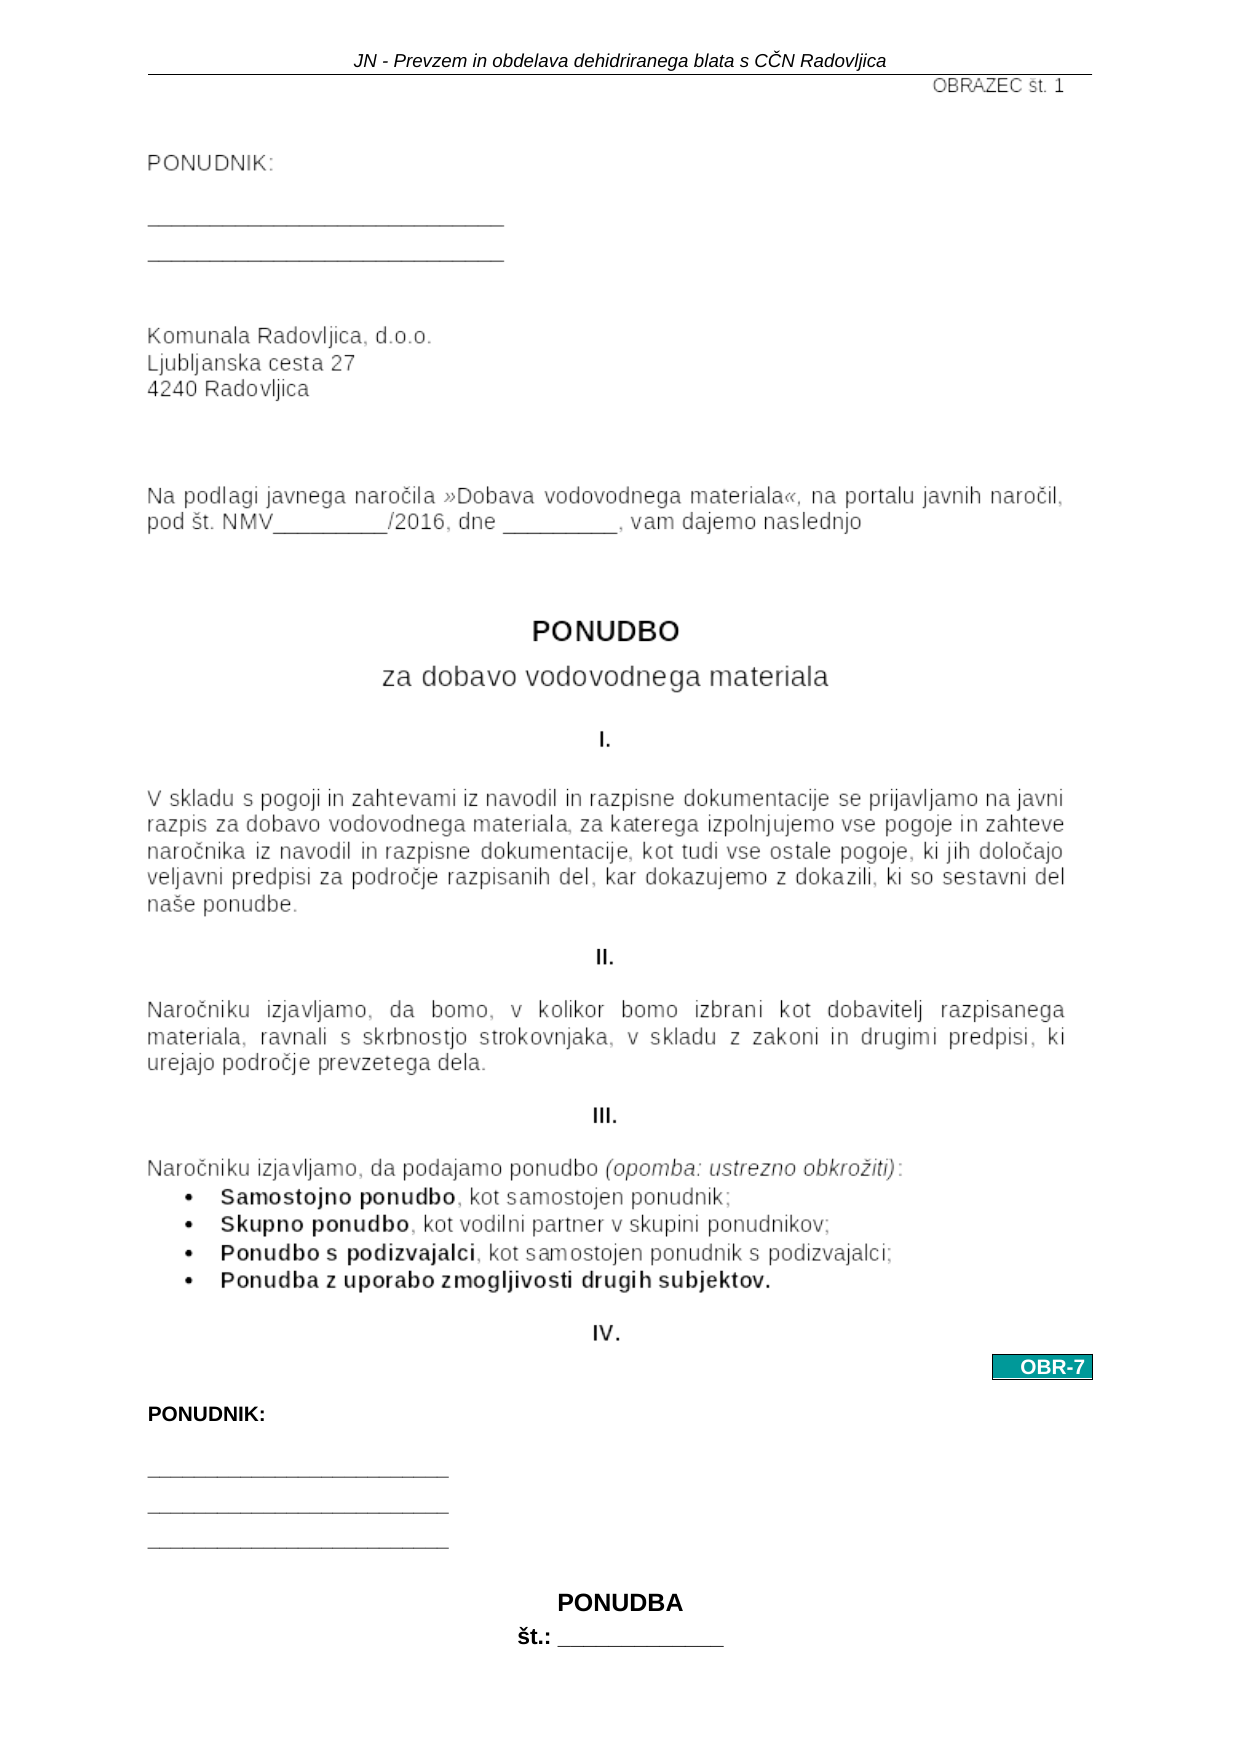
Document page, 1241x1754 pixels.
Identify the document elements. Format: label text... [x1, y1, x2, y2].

text __________________________ [148, 1491, 1092, 1515]
text št.: _____________ [148, 1623, 1092, 1649]
table_header OBR-7 [993, 1355, 1092, 1378]
text __________________________ [148, 1527, 1092, 1551]
text PONUDNIK: [148, 1401, 1092, 1427]
text __________________________ [148, 1455, 1092, 1479]
text PONUDBA [148, 1588, 1092, 1617]
